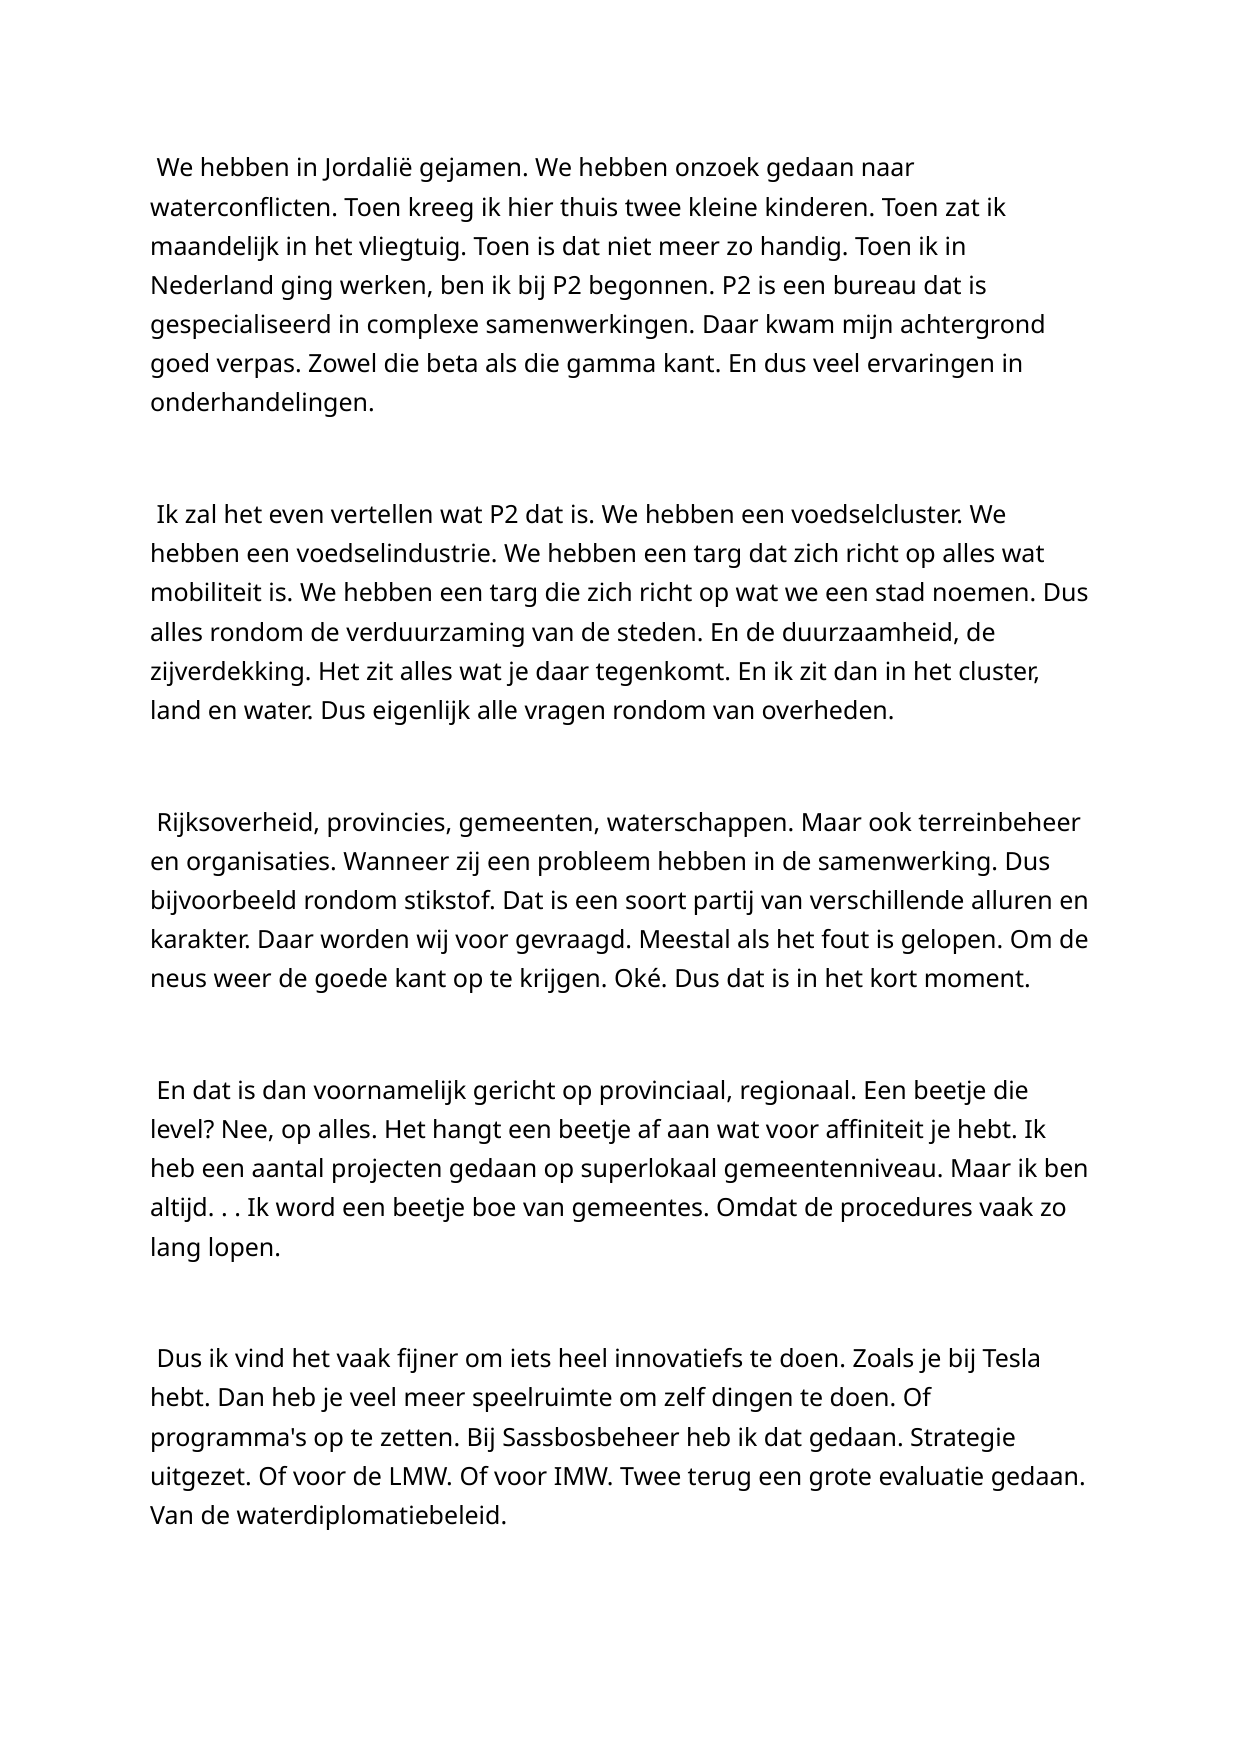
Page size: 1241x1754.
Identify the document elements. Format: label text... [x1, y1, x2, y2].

text Ik zal het even vertellen wat P2 dat is. We hebben een voedselcluster. We hebben een voedselindustrie. We hebben een targ dat zich richt op alles wat mobiliteit is. We hebben een targ die zich richt op wat we een stad noemen. Dus alles rondom de verduurzaming van de steden. En de duurzaamheid, de zijverdekking. Het zit alles wat je daar tegenkomt. En ik zit dan in het cluster, land en water. Dus eigenlijk alle vragen rondom van overheden. [150, 497, 1090, 727]
text Dus ik vind het vaak fijner om iets heel innovatiefs te doen. Zoals je bij Tesla hebt. Dan heb je veel meer speelruimte om zelf dingen te doen. Of programma's op te zetten. Bij Sassbosbeheer heb ik dat gedaan. Strategie uitgezet. Of voor de LMW. Of voor IMW. Twee terug een grote evaluatie gedaan. Van de waterdiplomatiebeleid. [150, 1341, 1090, 1532]
text We hebben in Jordalië gejamen. We hebben onzoek gedaan naar waterconflicten. Toen kreeg ik hier thuis twee kleine kinderen. Toen zat ik maandelijk in het vliegtuig. Toen is dat niet meer zo handig. Toen ik in Nederland ging werken, ben ik bij P2 begonnen. P2 is een bureau dat is gespecialiseerd in complexe samenwerkingen. Daar kwam mijn achtergrond goed verpas. Zowel die beta als die gamma kant. En dus veel ervaringen in onderhandelingen. [150, 150, 1090, 419]
text Rijksoverheid, provincies, gemeenten, waterschappen. Maar ook terreinbeheer en organisaties. Wanneer zij een probleem hebben in de samenwerking. Dus bijvoorbeeld rondom stikstof. Dat is een soort partij van verschillende alluren en karakter. Daar worden wij voor gevraagd. Meestal als het fout is gelopen. Om de neus weer de goede kant op te krijgen. Oké. Dus dat is in het kort moment. [150, 804, 1090, 995]
text En dat is dan voornamelijk gericht op provinciaal, regionaal. Een beetje die level? Nee, op alles. Het hangt een beetje af aan wat voor affiniteit je hebt. Ik heb een aantal projecten gedaan op superlokaal gemeentenniveau. Maar ik ben altijd. . . Ik word een beetje boe van gemeentes. Omdat de procedures vaak zo lang lopen. [150, 1072, 1090, 1263]
